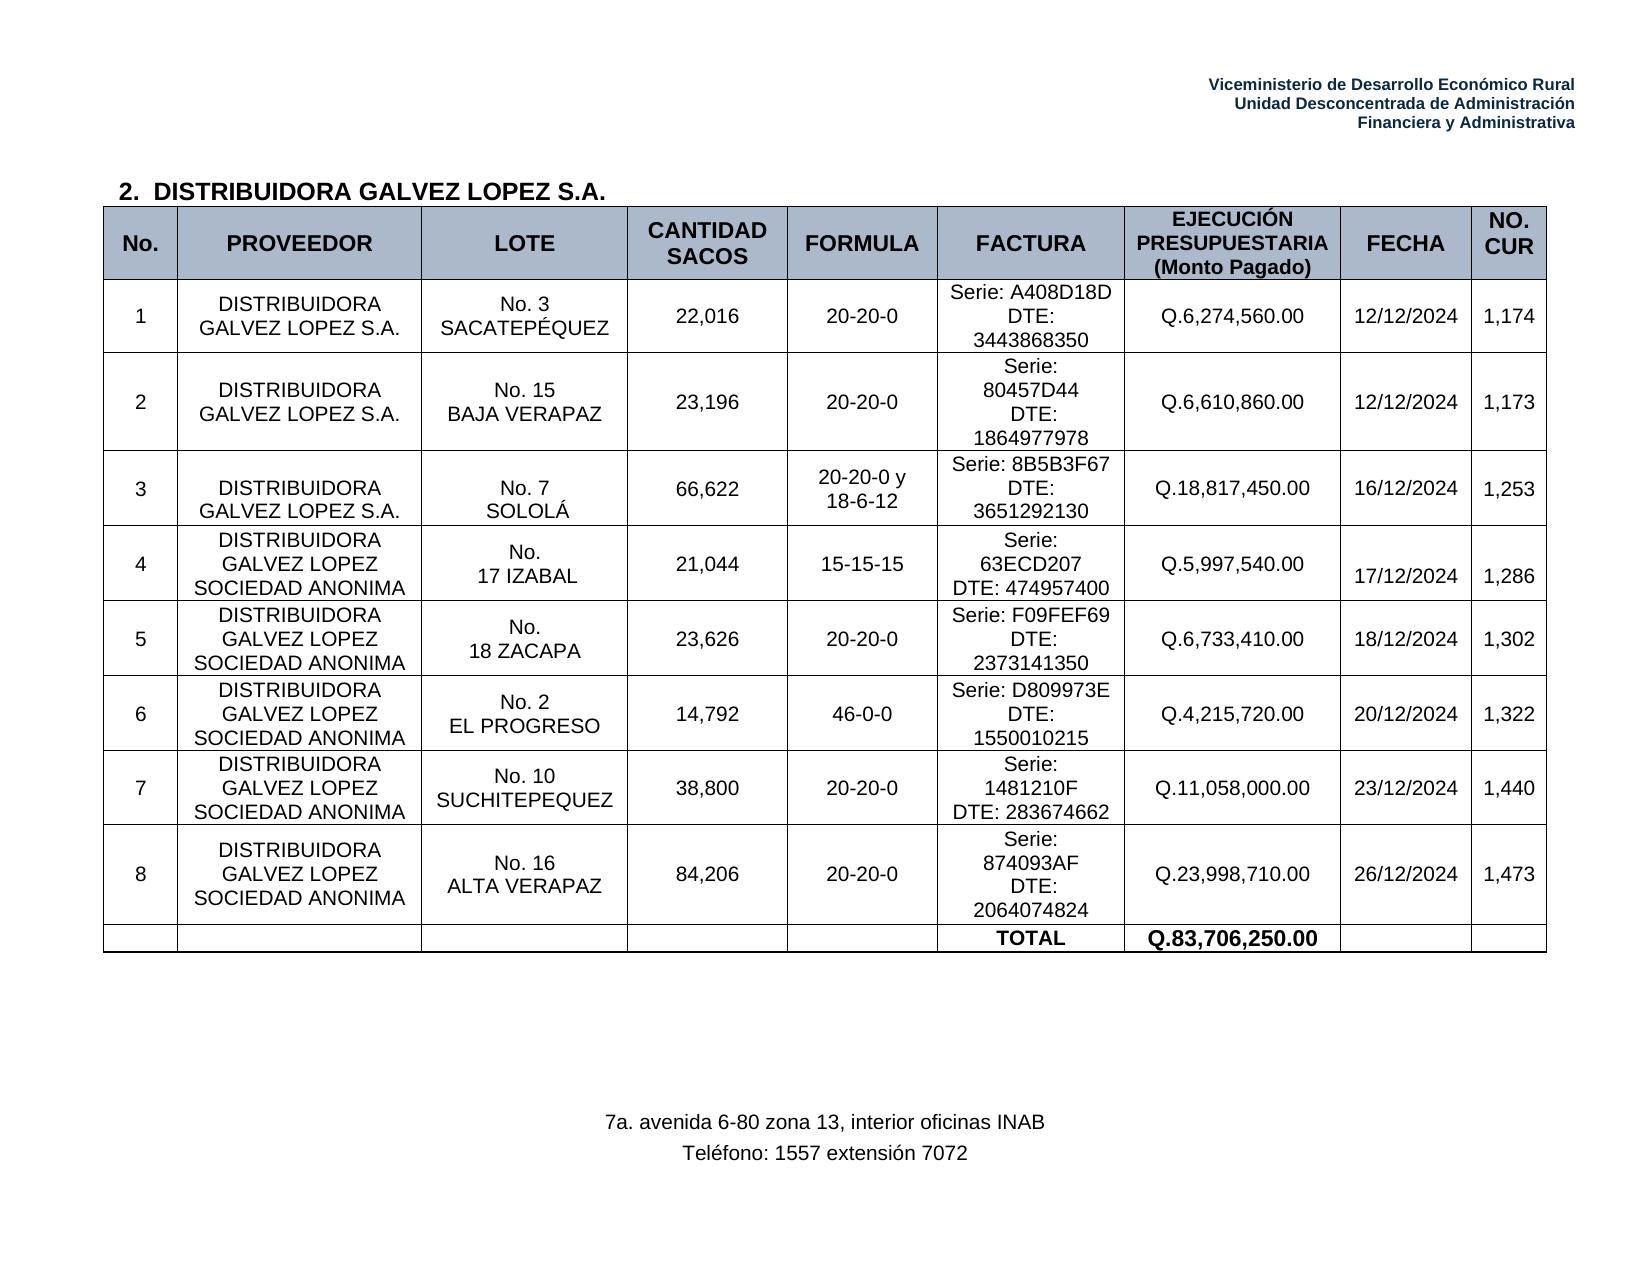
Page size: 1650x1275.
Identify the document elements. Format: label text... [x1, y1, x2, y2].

table_header FACTURA [938, 207, 1124, 279]
table_cell 6 [104, 676, 177, 750]
table_cell 20-20-0 [788, 280, 937, 352]
table_cell Serie: F09FEF69 DTE: 2373141350 [938, 601, 1124, 675]
table_cell 23,626 [628, 601, 787, 675]
table_header EJECUCIÓN PRESUPUESTARIA (Monto Pagado) [1125, 207, 1340, 279]
table_cell Q.23,998,710.00 [1125, 825, 1340, 924]
table_cell [1341, 925, 1471, 951]
table_cell 1,473 [1472, 825, 1546, 924]
table_cell Q.4,215,720.00 [1125, 676, 1340, 750]
table_cell Serie: D809973E DTE: 1550010215 [938, 676, 1124, 750]
table_cell 18/12/2024 [1341, 601, 1471, 675]
table_cell No. 10 SUCHITEPEQUEZ [422, 751, 627, 823]
table_cell 3 [104, 451, 177, 525]
table_cell 8 [104, 825, 177, 924]
table_cell 12/12/2024 [1341, 280, 1471, 352]
table_cell 20-20-0 y 18-6-12 [788, 451, 937, 525]
table_cell Serie: 80457D44 DTE: 1864977978 [938, 353, 1124, 450]
table_cell 2 [104, 353, 177, 450]
table_cell 5 [104, 601, 177, 675]
table_cell Q.5,997,540.00 [1125, 526, 1340, 600]
table_cell 17/12/2024 [1341, 526, 1471, 600]
table_cell Q.6,733,410.00 [1125, 601, 1340, 675]
table_cell Serie: 1481210F DTE: 283674662 [938, 751, 1124, 823]
table_cell 7 [104, 751, 177, 823]
table_cell 1,253 [1472, 451, 1546, 525]
table_header FECHA [1341, 207, 1471, 279]
table_cell No. 18 ZACAPA [422, 601, 627, 675]
table_cell [1472, 925, 1546, 951]
table_cell No. 16 ALTA VERAPAZ [422, 825, 627, 924]
table_cell DISTRIBUIDORA GALVEZ LOPEZ SOCIEDAD ANONIMA [178, 601, 421, 675]
table_cell 22,016 [628, 280, 787, 352]
table_cell 1,440 [1472, 751, 1546, 823]
table_cell 14,792 [628, 676, 787, 750]
table_header LOTE [422, 207, 627, 279]
table_header FORMULA [788, 207, 937, 279]
table_header No. [104, 207, 177, 279]
table_cell Serie: A408D18D DTE: 3443868350 [938, 280, 1124, 352]
table_cell 16/12/2024 [1341, 451, 1471, 525]
table_cell 1,286 [1472, 526, 1546, 600]
table_cell Serie: 8B5B3F67 DTE: 3651292130 [938, 451, 1124, 525]
table_cell No. 17 IZABAL [422, 526, 627, 600]
table_cell 84,206 [628, 825, 787, 924]
table_cell 20-20-0 [788, 751, 937, 823]
table_header CANTIDAD SACOS [628, 207, 787, 279]
table_cell [628, 925, 787, 951]
table_cell Q.6,610,860.00 [1125, 353, 1340, 450]
table_cell [788, 925, 937, 951]
table_cell [422, 925, 627, 951]
table_cell 20-20-0 [788, 601, 937, 675]
table_cell 23,196 [628, 353, 787, 450]
table_cell 1,173 [1472, 353, 1546, 450]
table_cell [178, 925, 421, 951]
table_cell 4 [104, 526, 177, 600]
table_cell 21,044 [628, 526, 787, 600]
table_cell No. 15 BAJA VERAPAZ [422, 353, 627, 450]
table_cell 38,800 [628, 751, 787, 823]
table_cell Serie: 63ECD207 DTE: 474957400 [938, 526, 1124, 600]
table_cell No. 3 SACATEPÉQUEZ [422, 280, 627, 352]
table_cell 66,622 [628, 451, 787, 525]
table_cell Q.18,817,450.00 [1125, 451, 1340, 525]
table_cell Q.83,706,250.00 [1125, 925, 1340, 951]
table_cell TOTAL [938, 925, 1124, 951]
table_cell Serie: 874093AF DTE: 2064074824 [938, 825, 1124, 924]
table_cell DISTRIBUIDORA GALVEZ LOPEZ SOCIEDAD ANONIMA [178, 751, 421, 823]
table_cell 20-20-0 [788, 825, 937, 924]
table_cell No. 7 SOLOLÁ [422, 451, 627, 525]
table_cell 20/12/2024 [1341, 676, 1471, 750]
list 2. DISTRIBUIDORA GALVEZ LOPEZ S.A. [119, 177, 1575, 206]
table_header NO. CUR [1472, 207, 1546, 279]
table_cell 15-15-15 [788, 526, 937, 600]
table_cell No. 2 EL PROGRESO [422, 676, 627, 750]
table_cell Q.6,274,560.00 [1125, 280, 1340, 352]
table_cell 26/12/2024 [1341, 825, 1471, 924]
table_cell Q.11,058,000.00 [1125, 751, 1340, 823]
table_cell DISTRIBUIDORA GALVEZ LOPEZ S.A. [178, 280, 421, 352]
table_cell DISTRIBUIDORA GALVEZ LOPEZ S.A. [178, 451, 421, 525]
table_cell 1 [104, 280, 177, 352]
table_cell DISTRIBUIDORA GALVEZ LOPEZ SOCIEDAD ANONIMA [178, 825, 421, 924]
table_cell DISTRIBUIDORA GALVEZ LOPEZ S.A. [178, 353, 421, 450]
table_cell 12/12/2024 [1341, 353, 1471, 450]
table_cell DISTRIBUIDORA GALVEZ LOPEZ SOCIEDAD ANONIMA [178, 526, 421, 600]
table_cell 1,322 [1472, 676, 1546, 750]
table_cell 1,174 [1472, 280, 1546, 352]
table_cell 1,302 [1472, 601, 1546, 675]
table_cell 23/12/2024 [1341, 751, 1471, 823]
table_cell DISTRIBUIDORA GALVEZ LOPEZ SOCIEDAD ANONIMA [178, 676, 421, 750]
table_cell [104, 925, 177, 951]
table_cell 20-20-0 [788, 353, 937, 450]
table_header PROVEEDOR [178, 207, 421, 279]
table_cell 46-0-0 [788, 676, 937, 750]
